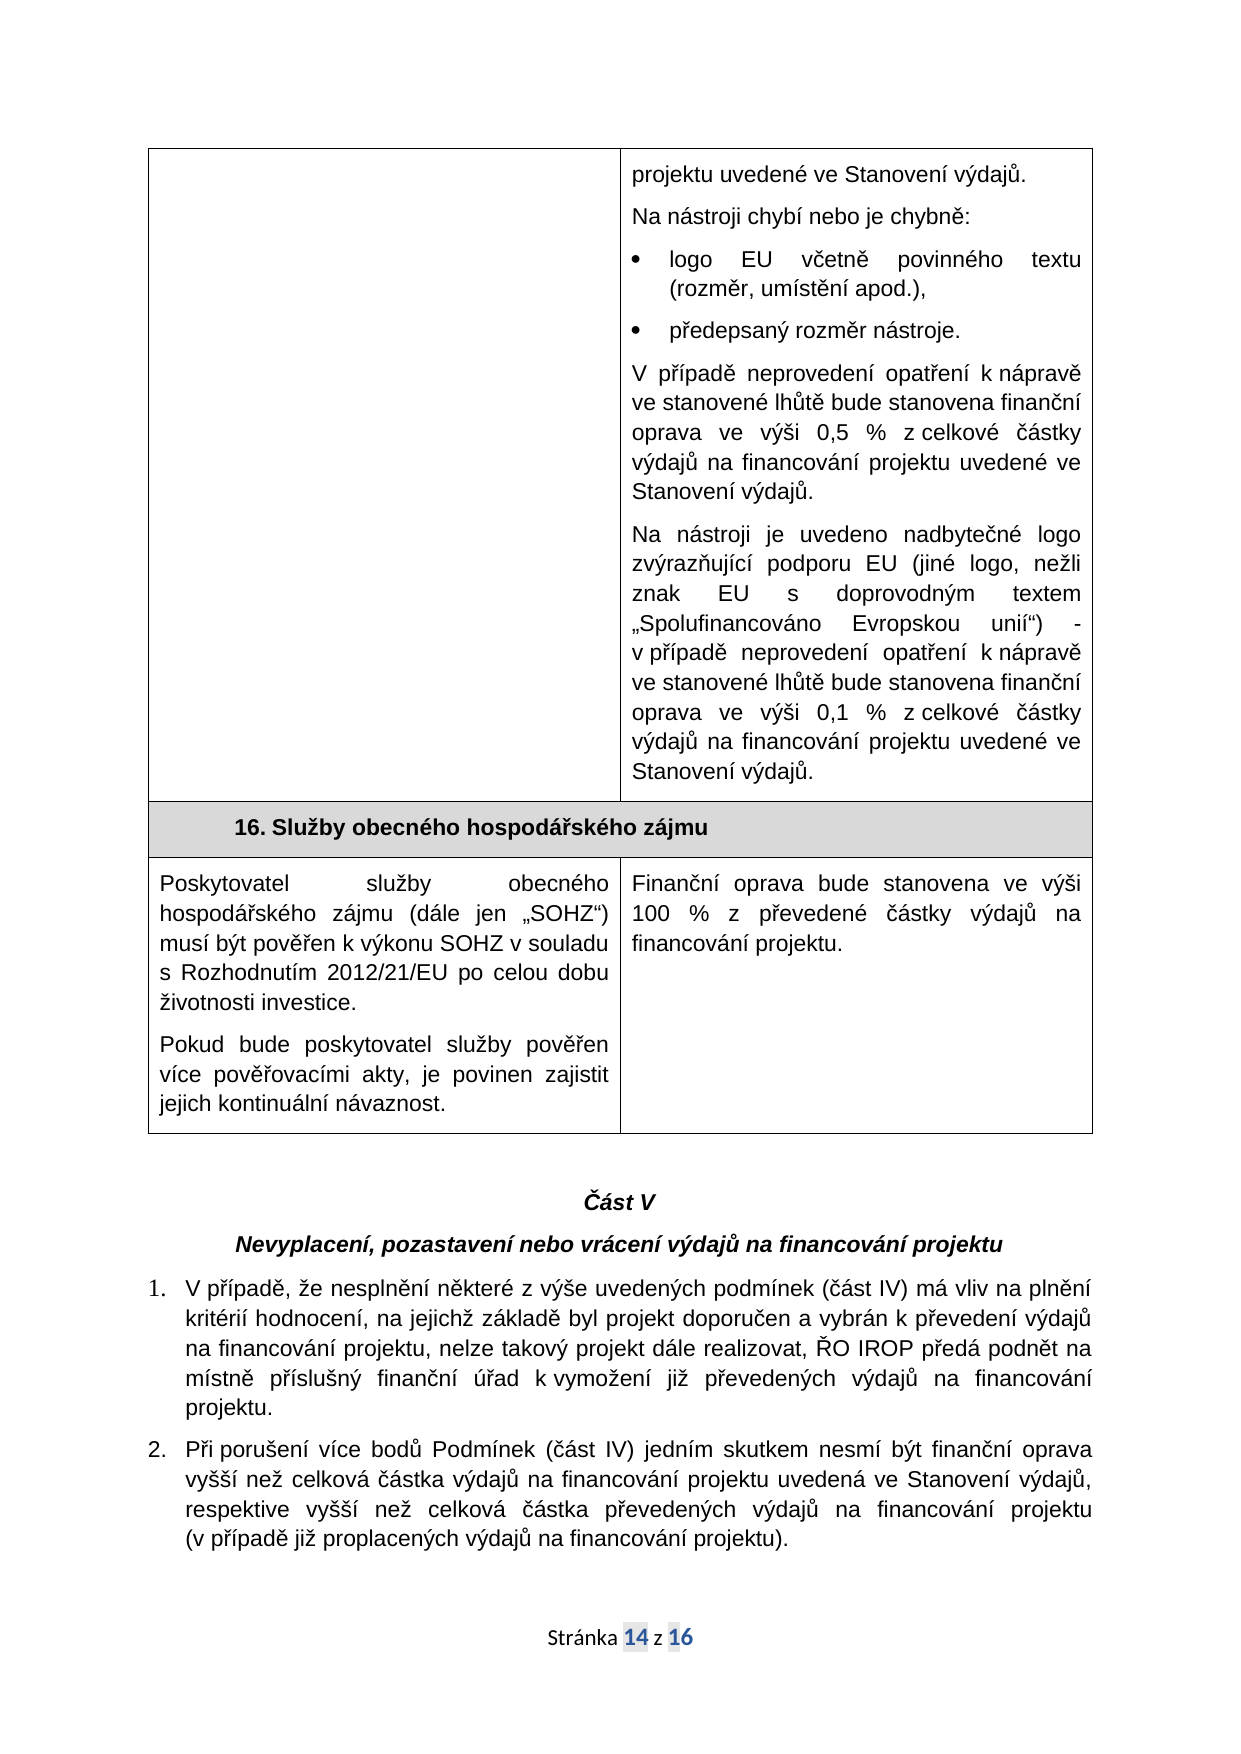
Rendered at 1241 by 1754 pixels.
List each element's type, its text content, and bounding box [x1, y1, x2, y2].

list Při porušení více bodů Podmínek (část IV) jedním skutkem nesmí být finanční oprava vyšší než celková částka výdajů na financování projektu uvedená ve Stanovení výdajů, respektive vyšší než celková částka převedených výdajů na financování projektu (v případě již proplacených výdajů na financování projektu). [148, 1436, 1093, 1552]
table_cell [621, 149, 1092, 801]
list V případě, že nesplnění některé z výše uvedených podmínek (část IV) má vliv na plnění kritérií hodnocení, na jejichž základě byl projekt doporučen a vybrán k převedení výdajů na financování projektu, nelze takový projekt dále realizovat, ŘO IROP předá podnět na místně příslušný finanční úřad k vymožení již převedených výdajů na financování projektu. [148, 1273, 1093, 1421]
table_cell Finanční oprava bude stanovena ve výši 100 % z převedené částky výdajů na financování projektu. [621, 858, 1092, 1133]
subtitle Část V [148, 1189, 1093, 1215]
table_cell Služby obecného hospodářského zájmu [149, 802, 1092, 857]
subtitle Nevyplacení, pozastavení nebo vrácení výdajů na financování projektu [148, 1231, 1093, 1257]
table_cell Poskytovatel služby obecného hospodářského zájmu (dále jen „SOHZ“) musí být pověřen k výkonu SOHZ v souladu s Rozhodnutím 2012/21/EU po celou dobu životnosti investice. Pokud bude poskytovatel služby pověřen více pověřovacími akty, je povinen zajistit jejich kontinuální návaznost. [149, 858, 620, 1133]
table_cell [149, 149, 620, 801]
